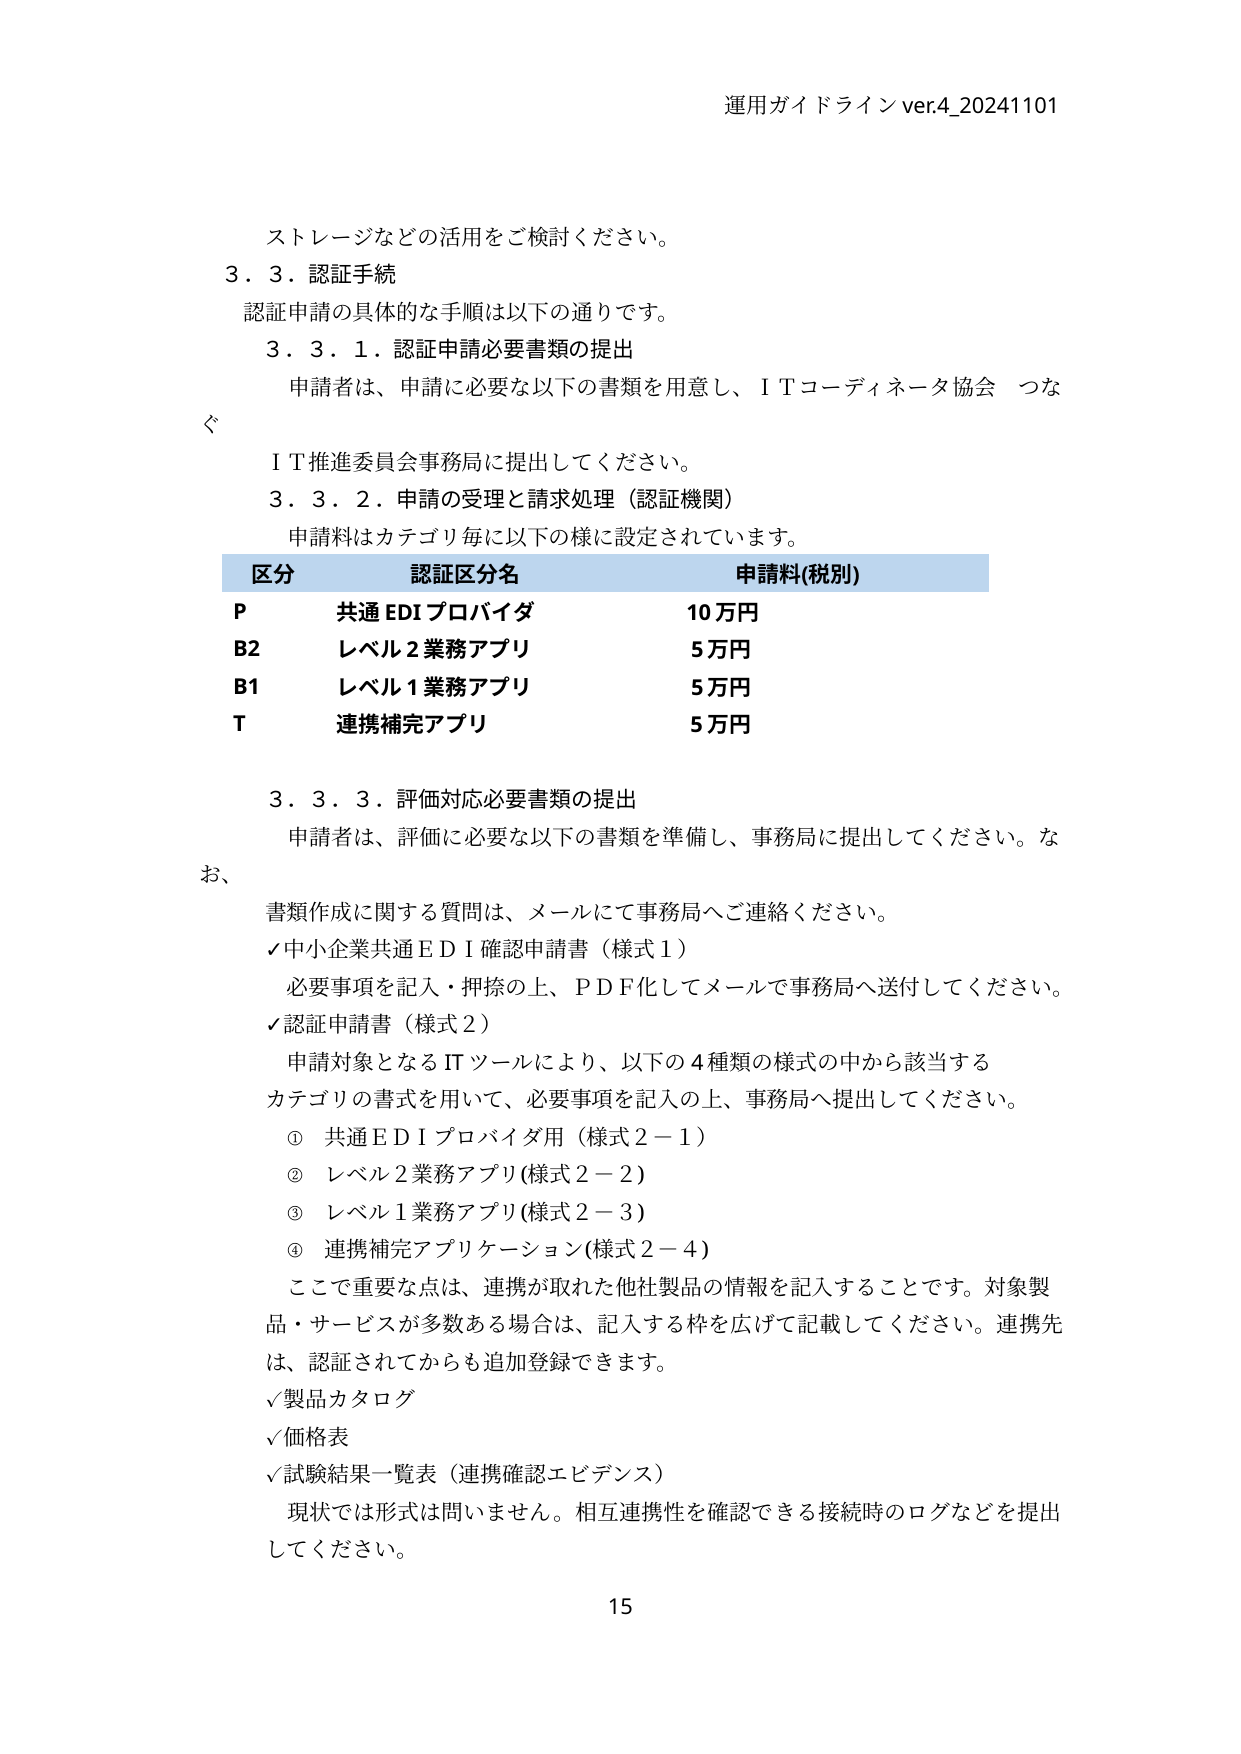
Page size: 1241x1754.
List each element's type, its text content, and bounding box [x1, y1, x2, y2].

list ✓認証申請書（様式２） [199, 1004, 1063, 1042]
table_header 申請料(税別) [605, 554, 989, 592]
table_header 認証区分名 [325, 554, 605, 592]
list 連携補完アプリケーション(様式２－４) [287, 1229, 1063, 1267]
list ✓中小企業共通ＥＤＩ確認申請書（様式１） [199, 929, 1063, 967]
list 書類作成に関する質問は、メールにて事務局へご連絡ください。 [199, 892, 1063, 929]
list 申請料はカテゴリ毎に以下の様に設定されています。 [221, 517, 1063, 554]
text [243, 217, 1063, 254]
text 品・サービスが多数ある場合は、記入する枠を広げて記載してください。連携先は、認証されてからも追加登録できます。 [265, 1304, 1063, 1379]
list ＩＴ推進委員会事務局に提出してください。 [199, 442, 1063, 479]
table_cell B1 [222, 667, 325, 704]
table_cell 5万円 [605, 704, 989, 742]
text ✓試験結果一覧表（連携確認エビデンス） [265, 1454, 1063, 1492]
list 必要事項を記入・押捺の上、ＰＤＦ化してメールで事務局へ送付してください。 [199, 967, 1063, 1004]
list 共通ＥＤＩプロバイダ用（様式２－１） [287, 1117, 1063, 1154]
table_cell T [222, 704, 325, 742]
table_cell 10万円 [605, 592, 989, 629]
table_cell 連携補完アプリ [325, 704, 605, 742]
list カテゴリの書式を用いて、必要事項を記入の上、事務局へ提出してください。 [199, 1079, 1063, 1117]
subtitle ３．３．認証手続 [177, 254, 1063, 292]
text ✓価格表 [265, 1417, 1063, 1454]
text 現状では形式は問いません。相互連携性を確認できる接続時のログなどを提出してください。 [265, 1492, 1063, 1567]
subtitle ３．３．３．評価対応必要書類の提出 [265, 779, 1063, 817]
table_cell 共通EDIプロバイダ [325, 592, 605, 629]
subtitle ３．３．２．申請の受理と請求処理（認証機関） [265, 479, 1063, 517]
text ✓製品カタログ [265, 1379, 1063, 1417]
list 認証申請の具体的な手順は以下の通りです。 [221, 292, 1063, 329]
subtitle ３．３．１．認証申請必要書類の提出 [219, 329, 1063, 367]
list 申請対象となるITツールにより、以下の4種類の様式の中から該当する [199, 1042, 1063, 1079]
list ここで重要な点は、連携が取れた他社製品の情報を記入することです。対象製 [199, 1267, 1063, 1304]
table_cell 5万円 [605, 629, 989, 667]
list 申請者は、申請に必要な以下の書類を用意し、ＩＴコーディネータ協会 つなぐ [177, 367, 1063, 442]
list レベル２業務アプリ(様式２－２) [287, 1154, 1063, 1192]
table_cell 5万円 [605, 667, 989, 704]
table_cell レベル2業務アプリ [325, 629, 605, 667]
table_cell P [222, 592, 325, 629]
table_cell B2 [222, 629, 325, 667]
table_cell レベル1業務アプリ [325, 667, 605, 704]
list 申請者は、評価に必要な以下の書類を準備し、事務局に提出してください。なお、 [199, 817, 1063, 892]
list レベル１業務アプリ(様式２－３) [287, 1192, 1063, 1229]
table_header 区分 [222, 554, 325, 592]
